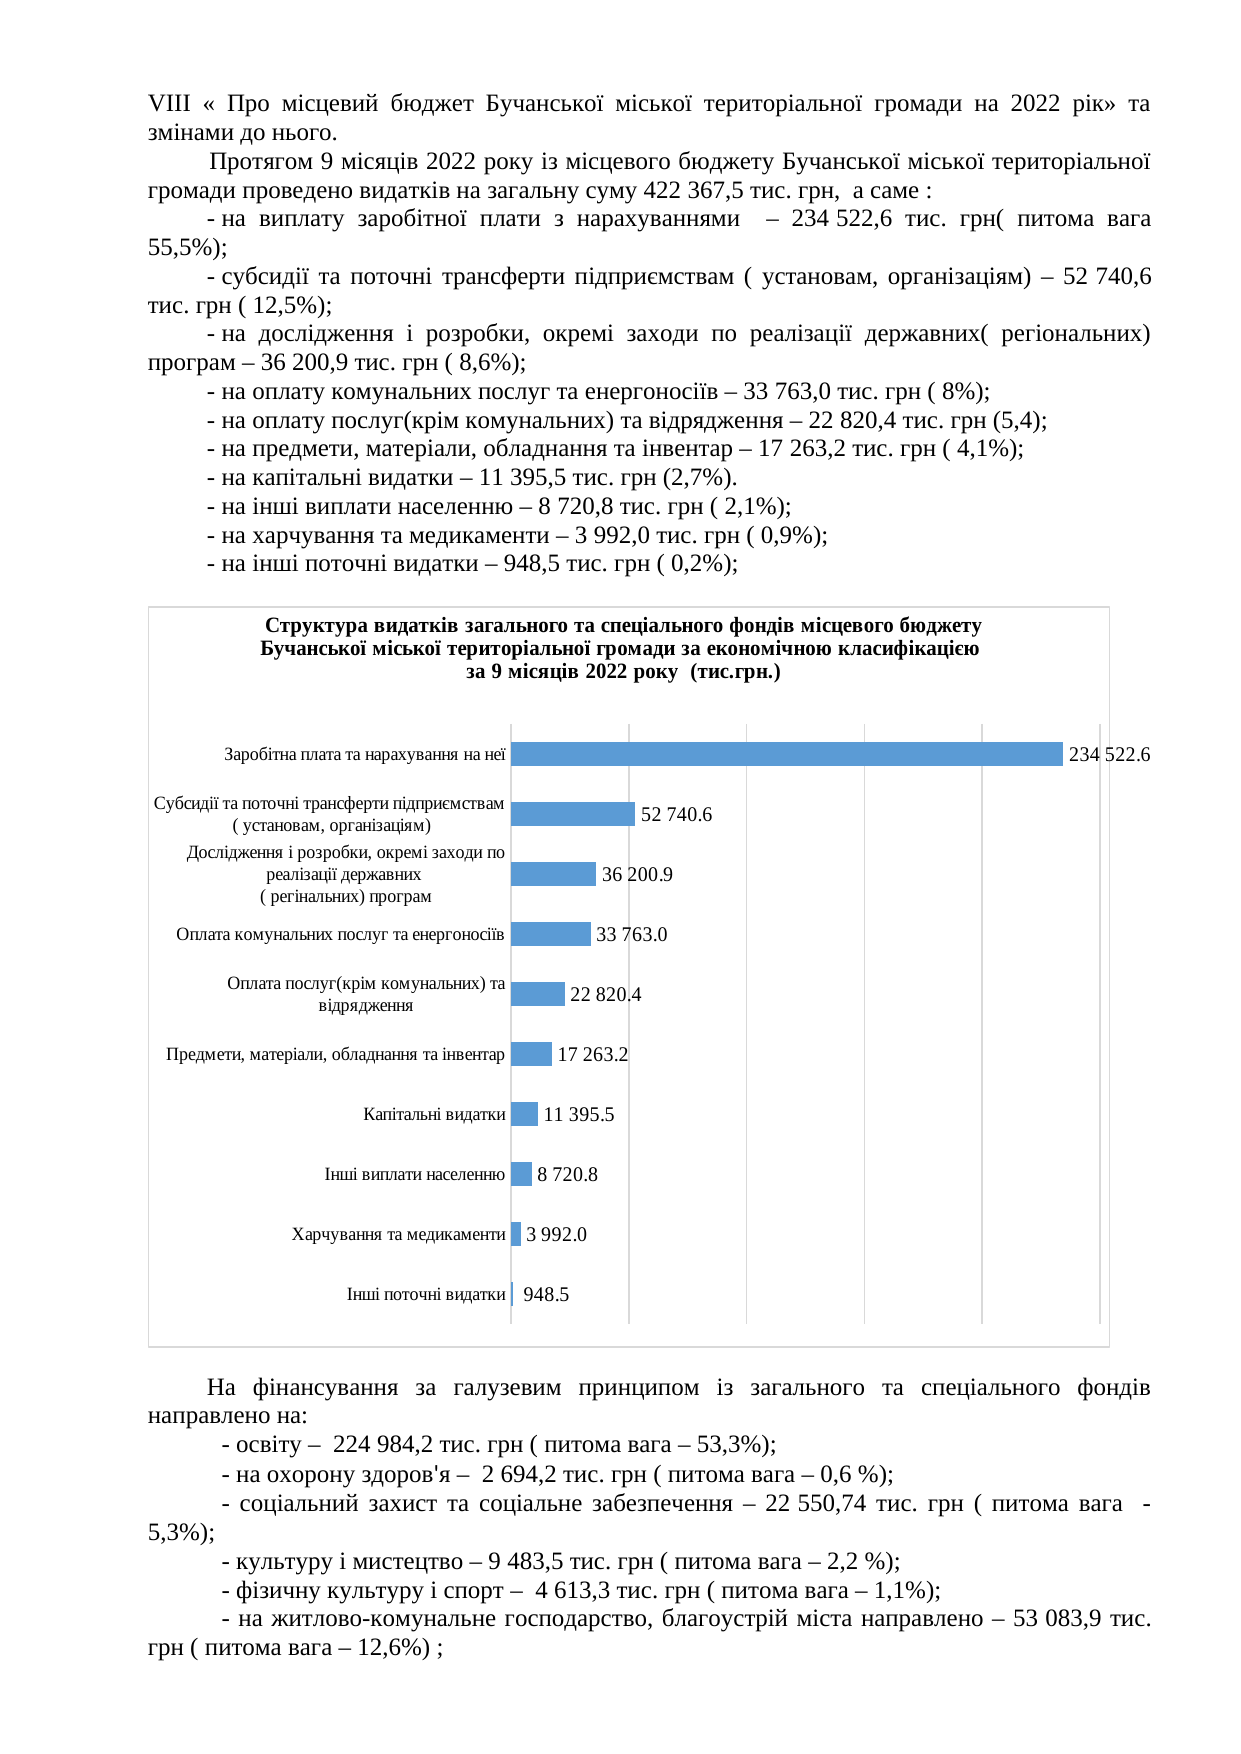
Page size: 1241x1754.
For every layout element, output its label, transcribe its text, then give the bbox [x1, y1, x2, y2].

text Протягом 9 місяців 2022 року із місцевого бюджету Бучанської міської територіальної громади проведено видатків на загальну суму 422 367,5 тис. грн, а саме : [148, 146, 1152, 203]
list на виплату заробітної плати з нарахуваннями – 234 522,6 тис. грн( питома вага 55,5%); [148, 203, 1152, 261]
text - на житлово-комунальне господарство, благоустрій міста направлено – 53 083,9 тис. грн ( питома вага – 12,6%) ; [148, 1603, 1152, 1661]
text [148, 88, 1152, 146]
list субсидії та поточні трансферти підприємствам ( установам, організаціям) – 52 740,6 тис. грн ( 12,5%); [148, 261, 1152, 318]
text - соціальний захист та соціальне забезпечення – 22 550,74 тис. грн ( питома вага - 5,3%); [148, 1488, 1152, 1546]
list на дослідження і розробки, окремі заходи по реалізації державних( регіональних) програм – 36 200,9 тис. грн ( 8,6%); [148, 318, 1152, 376]
text - фізичну культуру і спорт – 4 613,3 тис. грн ( питома вага – 1,1%); [148, 1575, 1152, 1603]
text - культуру і мистецтво – 9 483,5 тис. грн ( питома вага – 2,2 %); [148, 1546, 1152, 1575]
list на капітальні видатки – 11 395,5 тис. грн (2,7%). [148, 462, 1152, 491]
list на інші поточні видатки – 948,5 тис. грн ( 0,2%); [148, 548, 1152, 577]
list на оплату послуг(крім комунальних) та відрядження – 22 820,4 тис. грн (5,4); [148, 405, 1152, 433]
list на предмети, матеріали, обладнання та інвентар – 17 263,2 тис. грн ( 4,1%); [148, 433, 1152, 462]
text - освіту – 224 984,2 тис. грн ( питома вага – 53,3%); [148, 1429, 1152, 1458]
list на інші виплати населенню – 8 720,8 тис. грн ( 2,1%); [148, 491, 1152, 520]
text На фінансування за галузевим принципом із загального та спеціального фондів направлено на: [148, 1372, 1152, 1429]
list на харчування та медикаменти – 3 992,0 тис. грн ( 0,9%); [148, 520, 1152, 548]
list на оплату комунальних послуг та енергоносіїв – 33 763,0 тис. грн ( 8%); [148, 376, 1152, 405]
text - на охорону здоров'я – 2 694,2 тис. грн ( питома вага – 0,6 %); [148, 1458, 1152, 1488]
